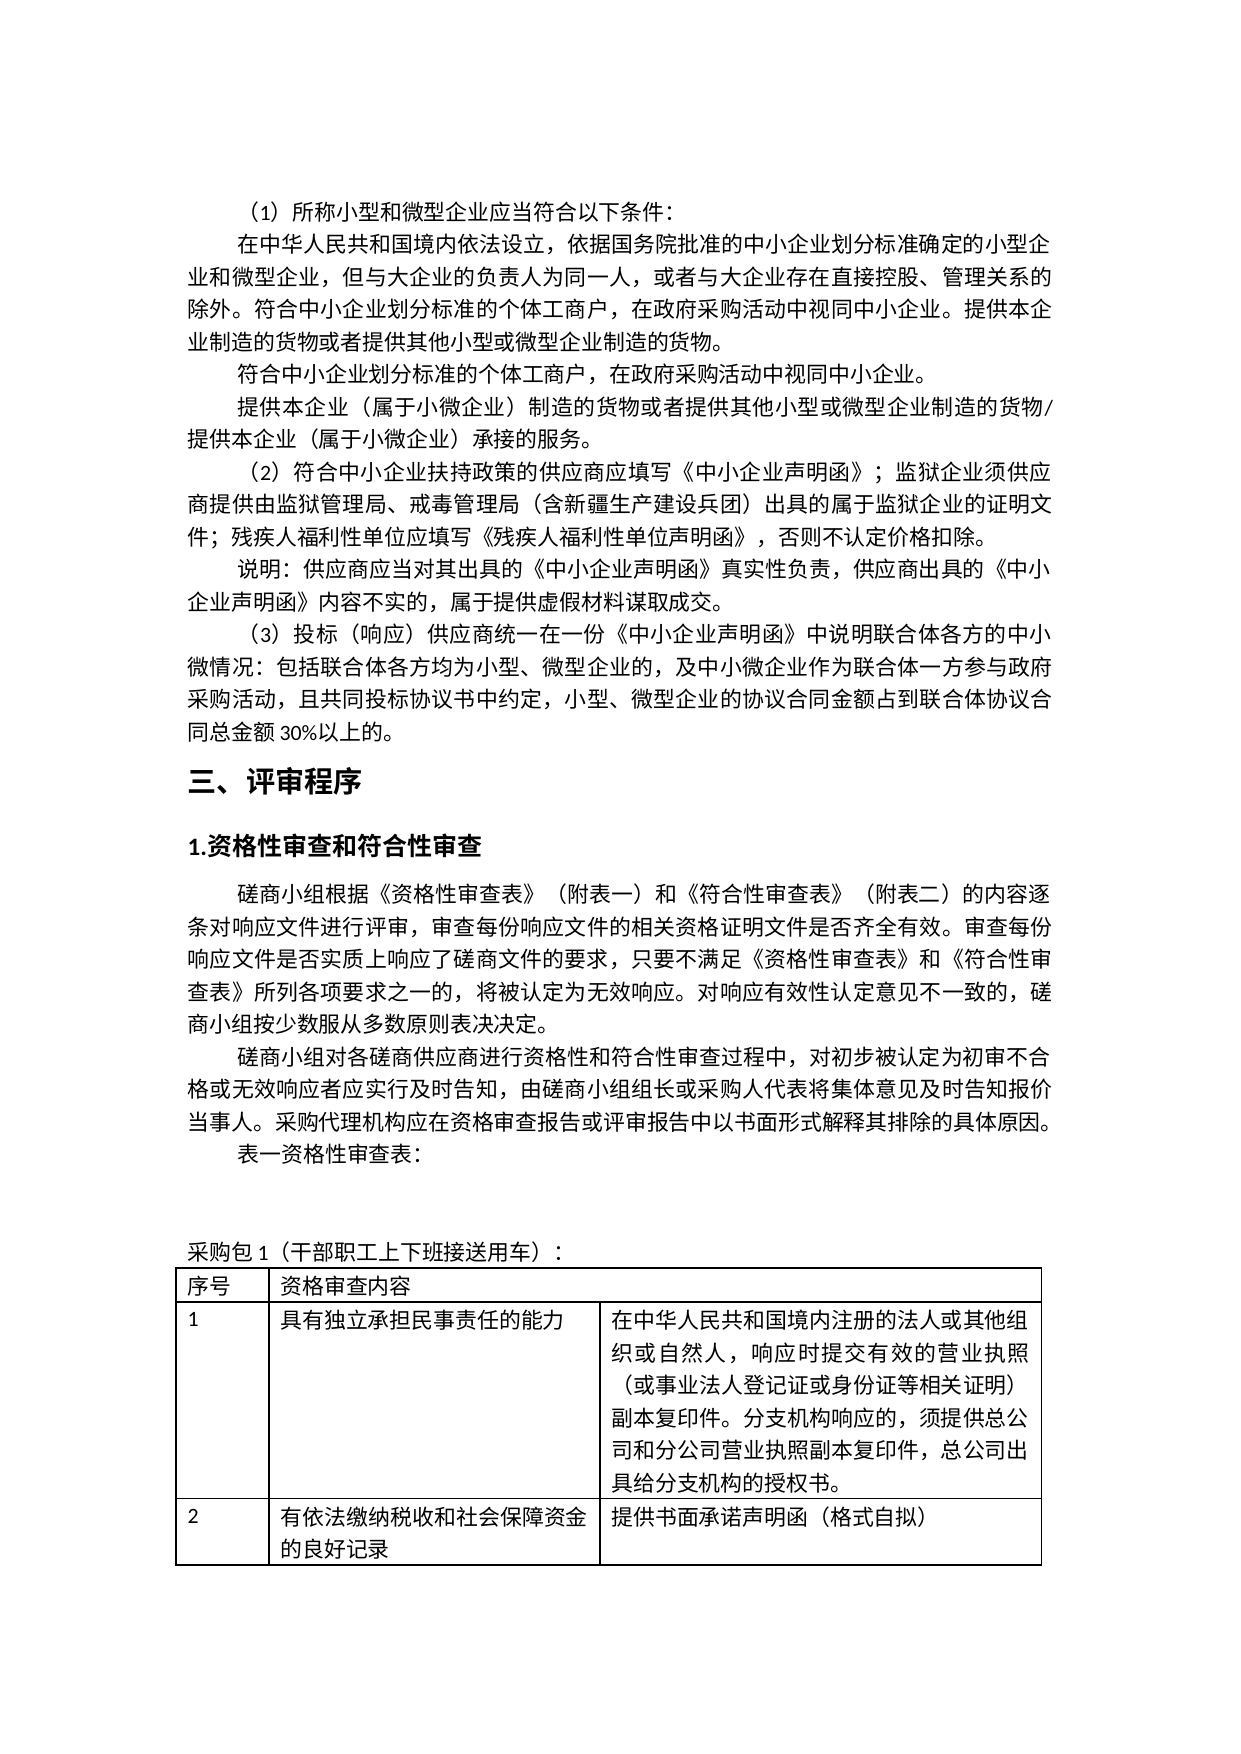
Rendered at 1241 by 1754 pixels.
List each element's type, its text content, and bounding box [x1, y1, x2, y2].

text 1.资格性审查和符合性审查 [187, 812, 1053, 877]
text （2）符合中小企业扶持政策的供应商应填写《中小企业声明函》；监狱企业须供应商提供由监狱管理局、戒毒管理局（含新疆生产建设兵团）出具的属于监狱企业的证明文件；残疾人福利性单位应填写《残疾人福利性单位声明函》，否则不认定价格扣除。 [187, 454, 1053, 552]
text 三、评审程序 [187, 747, 1053, 812]
text 说明：供应商应当对其出具的《中小企业声明函》真实性负责，供应商出具的《中小企业声明函》内容不实的，属于提供虚假材料谋取成交。 [187, 552, 1053, 617]
text 符合中小企业划分标准的个体工商户，在政府采购活动中视同中小企业。 [187, 357, 1053, 389]
table_cell 具有独立承担民事责任的能力 [270, 1303, 599, 1498]
table_cell 1 [177, 1303, 268, 1498]
table_cell 有依法缴纳税收和社会保障资金的良好记录 [270, 1499, 599, 1564]
text （1）所称小型和微型企业应当符合以下条件： [187, 194, 1053, 227]
table_cell 提供书面承诺声明函（格式自拟） [601, 1499, 1041, 1564]
text 表一资格性审查表： [187, 1137, 1053, 1169]
text 磋商小组根据《资格性审查表》（附表一）和《符合性审查表》（附表二）的内容逐条对响应文件进行评审，审查每份响应文件的相关资格证明文件是否齐全有效。审查每份响应文件是否实质上响应了磋商文件的要求，只要不满足《资格性审查表》和《符合性审查表》所列各项要求之一的，将被认定为无效响应。对响应有效性认定意见不一致的，磋商小组按少数服从多数原则表决决定。 [187, 877, 1053, 1039]
table_cell 在中华人民共和国境内注册的法人或其他组织或自然人，响应时提交有效的营业执照（或事业法人登记证或身份证等相关证明）副本复印件。分支机构响应的，须提供总公司和分公司营业执照副本复印件，总公司出具给分支机构的授权书。 [601, 1303, 1041, 1498]
table_header 序号 [177, 1269, 268, 1301]
text 提供本企业（属于小微企业）制造的货物或者提供其他小型或微型企业制造的货物/提供本企业（属于小微企业）承接的服务。 [187, 389, 1053, 454]
table_header 资格审查内容 [270, 1269, 1041, 1301]
text （3）投标（响应）供应商统一在一份《中小企业声明函》中说明联合体各方的中小微情况：包括联合体各方均为小型、微型企业的，及中小微企业作为联合体一方参与政府采购活动，且共同投标协议书中约定，小型、微型企业的协议合同金额占到联合体协议合同总金额30%以上的。 [187, 617, 1053, 747]
table_cell 2 [177, 1499, 268, 1564]
text 在中华人民共和国境内依法设立，依据国务院批准的中小企业划分标准确定的小型企业和微型企业，但与大企业的负责人为同一人，或者与大企业存在直接控股、管理关系的除外。符合中小企业划分标准的个体工商户，在政府采购活动中视同中小企业。提供本企业制造的货物或者提供其他小型或微型企业制造的货物。 [187, 227, 1053, 357]
text 磋商小组对各磋商供应商进行资格性和符合性审查过程中，对初步被认定为初审不合格或无效响应者应实行及时告知，由磋商小组组长或采购人代表将集体意见及时告知报价当事人。采购代理机构应在资格审查报告或评审报告中以书面形式解释其排除的具体原因。 [187, 1039, 1053, 1137]
text 采购包1（干部职工上下班接送用车）： [187, 1234, 1053, 1267]
